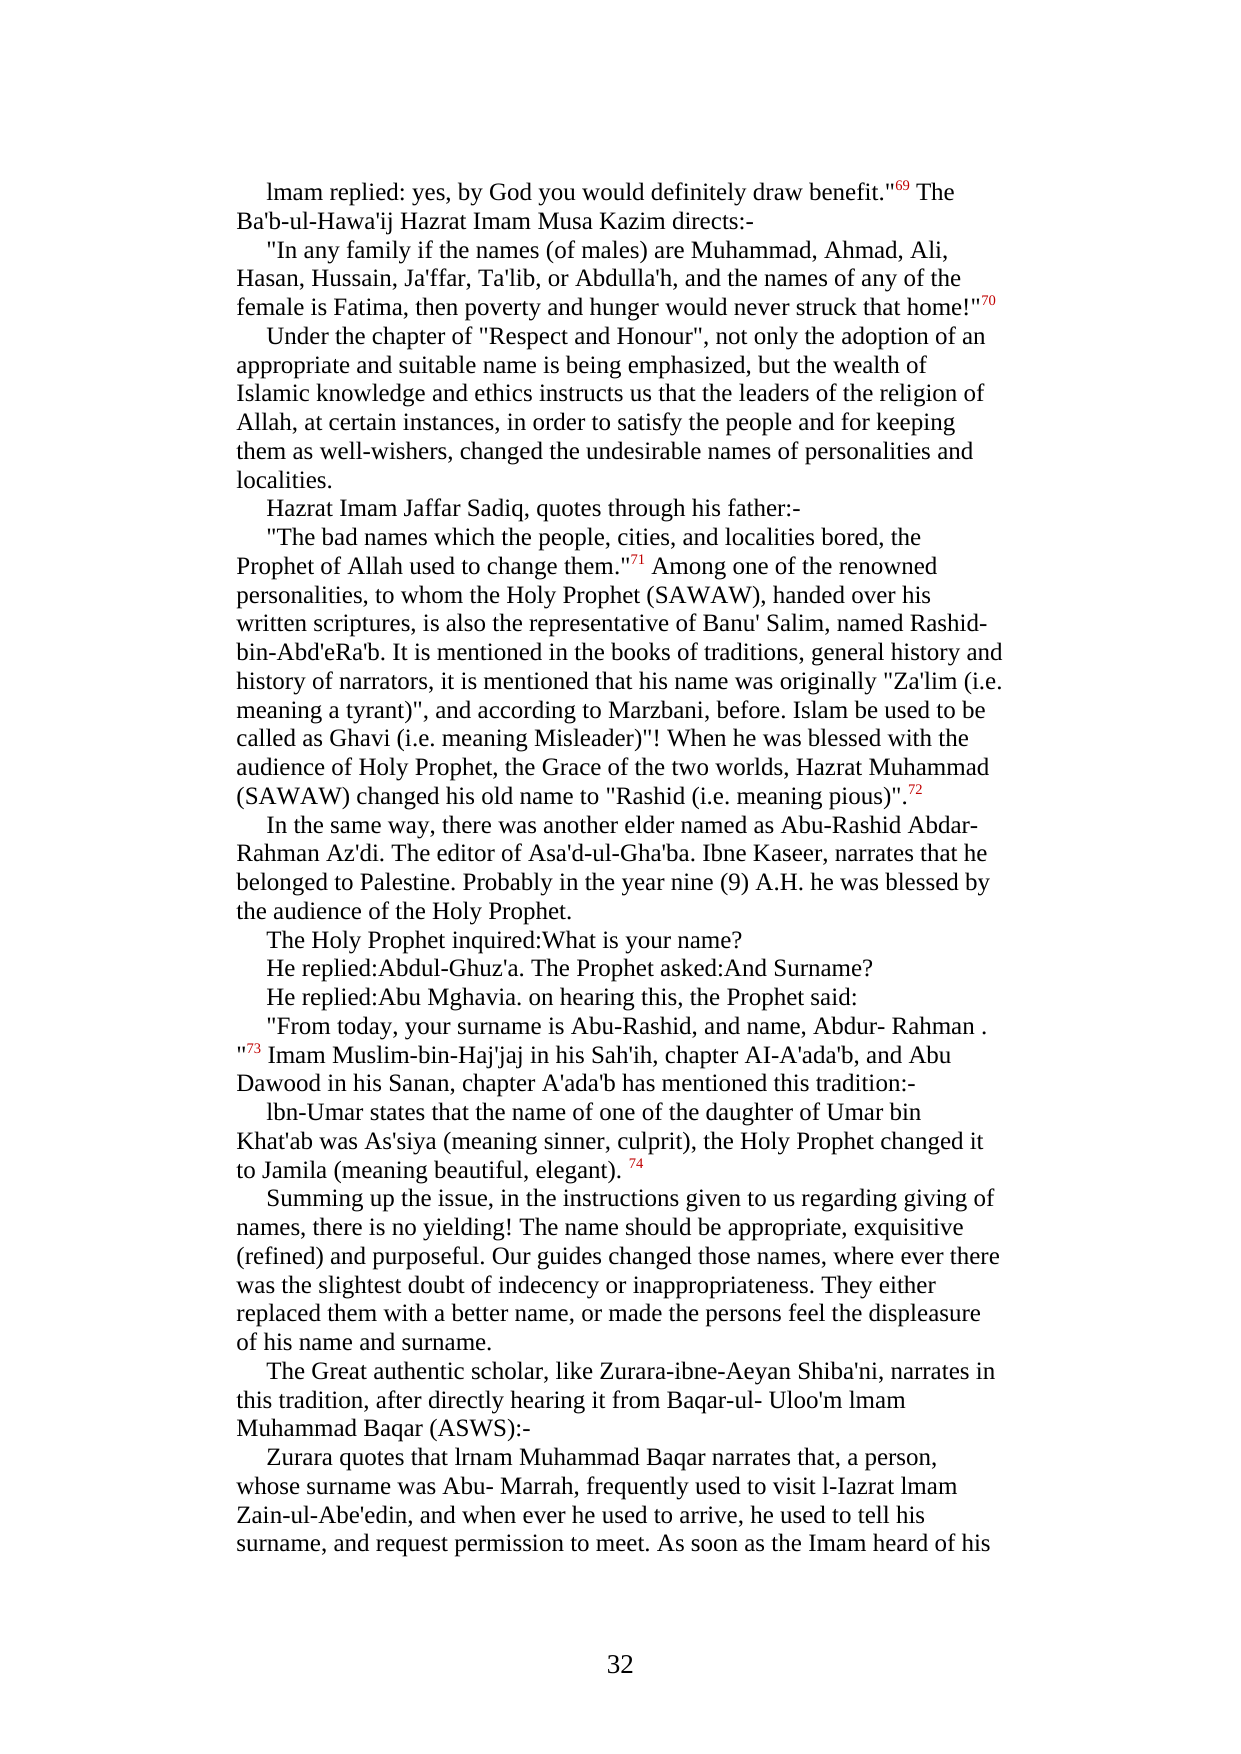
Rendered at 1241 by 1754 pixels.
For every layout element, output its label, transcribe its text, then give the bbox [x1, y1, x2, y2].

text Summing up the issue, in the instructions given to us regarding giving of names, there is no yielding! The name should be appropriate, exquisitive (refined) and purposeful. Our guides changed those names, where ever there was the slightest doubt of indecency or inappropriateness. They either replaced them with a better name, or made the persons feel the displeasure of his name and surname. [236, 1183, 1004, 1356]
text "From today, your surname is Abu-Rashid, and name, Abdur- Rahman . "73 Imam Muslim-bin-Haj'jaj in his Sah'ih, chapter AI-A'ada'b, and Abu Dawood in his Sanan, chapter A'ada'b has mentioned this tradition:- [236, 1011, 1004, 1097]
text The Holy Prophet inquired:What is your name? [236, 925, 1004, 953]
text "In any family if the names (of males) are Muhammad, Ahmad, Ali, Hasan, Hussain, Ja'ffar, Ta'lib, or Abdulla'h, and the names of any of the female is Fatima, then poverty and hunger would never struck that home!"70 [236, 235, 1004, 321]
text lbn-Umar states that the name of one of the daughter of Umar bin Khat'ab was As'siya (meaning sinner, culprit), the Holy Prophet changed it to Jamila (meaning beautiful, elegant). 74 [236, 1097, 1004, 1183]
text He replied:Abu Mghavia. on hearing this, the Prophet said: [236, 982, 1004, 1011]
text In the same way, there was another elder named as Abu-Rashid Abdar-Rahman Az'di. The editor of Asa'd-ul-Gha'ba. Ibne Kaseer, narrates that he belonged to Palestine. Probably in the year nine (9) A.H. he was blessed by the audience of the Holy Prophet. [236, 810, 1004, 925]
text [236, 1442, 1004, 1557]
text "The bad names which the people, cities, and localities bored, the Prophet of Allah used to change them."71 Among one of the renowned personalities, to whom the Holy Prophet (SAWAW), handed over his written scriptures, is also the representative of Banu' Salim, named Rashid-bin-Abd'eRa'b. It is mentioned in the books of traditions, general history and history of narrators, it is mentioned that his name was originally "Za'lim (i.e. meaning a tyrant)", and according to Marzbani, before. Islam be used to be called as Ghavi (i.e. meaning Misleader)"! When he was blessed with the audience of Holy Prophet, the Grace of the two worlds, Hazrat Muhammad (SAWAW) changed his old name to "Rashid (i.e. meaning pious)".72 [236, 522, 1004, 810]
text lmam replied: yes, by God you would definitely draw benefit."69 The Ba'b-ul-Hawa'ij Hazrat Imam Musa Kazim directs:- [236, 177, 1004, 235]
text The Great authentic scholar, like Zurara-ibne-Aeyan Shiba'ni, narrates in this tradition, after directly hearing it from Baqar-ul- Uloo'm lmam Muhammad Baqar (ASWS):- [236, 1356, 1004, 1442]
text Hazrat Imam Jaffar Sadiq, quotes through his father:- [236, 493, 1004, 522]
text Under the chapter of "Respect and Honour", not only the adoption of an appropriate and suitable name is being emphasized, but the wealth of Islamic knowledge and ethics instructs us that the leaders of the religion of Allah, at certain instances, in order to satisfy the people and for keeping them as well-wishers, changed the undesirable names of personalities and localities. [236, 321, 1004, 493]
text He replied:Abdul-Ghuz'a. The Prophet asked:And Surname? [236, 953, 1004, 982]
